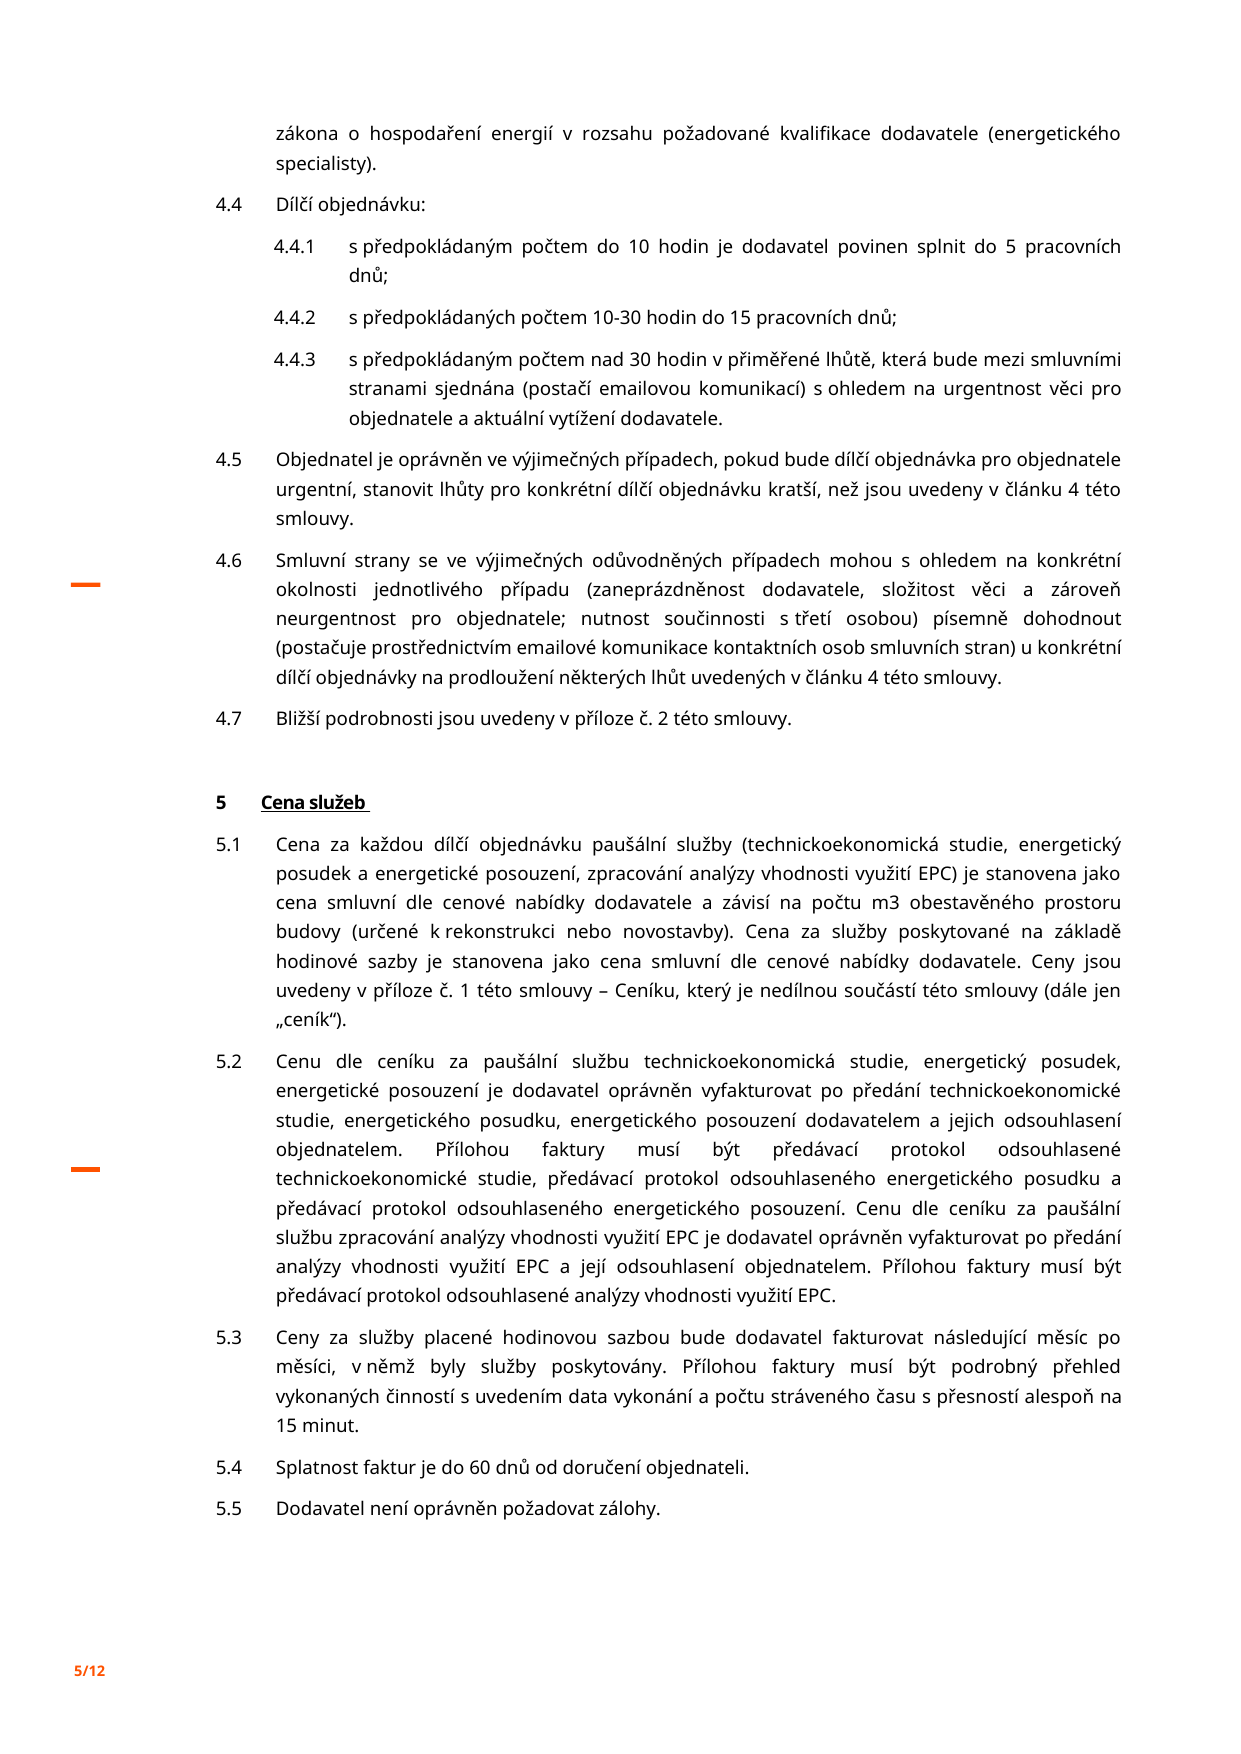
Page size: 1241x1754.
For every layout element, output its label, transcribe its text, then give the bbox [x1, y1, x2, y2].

subtitle s předpokládaným počtem nad 30 hodin v přiměřené lhůtě, která bude mezi smluvními stranami sjednána (postačí emailovou komunikací) s ohledem na urgentnost věci pro objednatele a aktuální vytížení dodavatele. [273, 346, 1122, 430]
subtitle Smluvní strany se ve výjimečných odůvodněných případech mohou s ohledem na konkrétní okolnosti jednotlivého případu (zaneprázdněnost dodavatele, složitost věci a zároveň neurgentnost pro objednatele; nutnost součinnosti s třetí osobou) písemně dohodnout (postačuje prostřednictvím emailové komunikace kontaktních osob smluvních stran) u konkrétní dílčí objednávky na prodloužení některých lhůt uvedených v článku 4 této smlouvy. [216, 547, 1122, 689]
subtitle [216, 121, 1122, 175]
subtitle Bližší podrobnosti jsou uvedeny v příloze č. 2 této smlouvy. [216, 706, 1122, 731]
subtitle Dílčí objednávku: [216, 192, 1122, 217]
subtitle Cena za každou dílčí objednávku paušální služby (technickoekonomická studie, energetický posudek a energetické posouzení, zpracování analýzy vhodnosti využití EPC) je stanovena jako cena smluvní dle cenové nabídky dodavatele a závisí na počtu m3 obestavěného prostoru budovy (určené k rekonstrukci nebo novostavby). Cena za služby poskytované na základě hodinové sazby je stanovena jako cena smluvní dle cenové nabídky dodavatele. Ceny jsou uvedeny v příloze č. 1 této smlouvy – Ceníku, který je nedílnou součástí této smlouvy (dále jen „ceník“). [216, 831, 1122, 1032]
subtitle Objednatel je oprávněn ve výjimečných případech, pokud bude dílčí objednávka pro objednatele urgentní, stanovit lhůty pro konkrétní dílčí objednávku kratší, než jsou uvedeny v článku 4 této smlouvy. [216, 447, 1122, 531]
subtitle Cena služeb [216, 789, 1122, 815]
subtitle Splatnost faktur je do 60 dnů od doručení objednateli. [216, 1454, 1122, 1479]
subtitle Cenu dle ceníku za paušální službu technickoekonomická studie, energetický posudek, energetické posouzení je dodavatel oprávněn vyfakturovat po předání technickoekonomické studie, energetického posudku, energetického posouzení dodavatelem a jejich odsouhlasení objednatelem. Přílohou faktury musí být předávací protokol odsouhlasené technickoekonomické studie, předávací protokol odsouhlaseného energetického posudku a předávací protokol odsouhlaseného energetického posouzení. Cenu dle ceníku za paušální službu zpracování analýzy vhodnosti využití EPC je dodavatel oprávněn vyfakturovat po předání analýzy vhodnosti využití EPC a její odsouhlasení objednatelem. Přílohou faktury musí být předávací protokol odsouhlasené analýzy vhodnosti využití EPC. [216, 1048, 1122, 1308]
subtitle Dodavatel není oprávněn požadovat zálohy. [216, 1496, 1122, 1521]
subtitle Ceny za služby placené hodinovou sazbou bude dodavatel fakturovat následující měsíc po měsíci, v němž byly služby poskytovány. Přílohou faktury musí být podrobný přehled vykonaných činností s uvedením data vykonání a počtu stráveného času s přesností alespoň na 15 minut. [216, 1324, 1122, 1438]
subtitle s předpokládaným počtem do 10 hodin je dodavatel povinen splnit do 5 pracovních dnů; [273, 233, 1122, 288]
subtitle s předpokládaných počtem 10-30 hodin do 15 pracovních dnů; [273, 304, 1122, 330]
